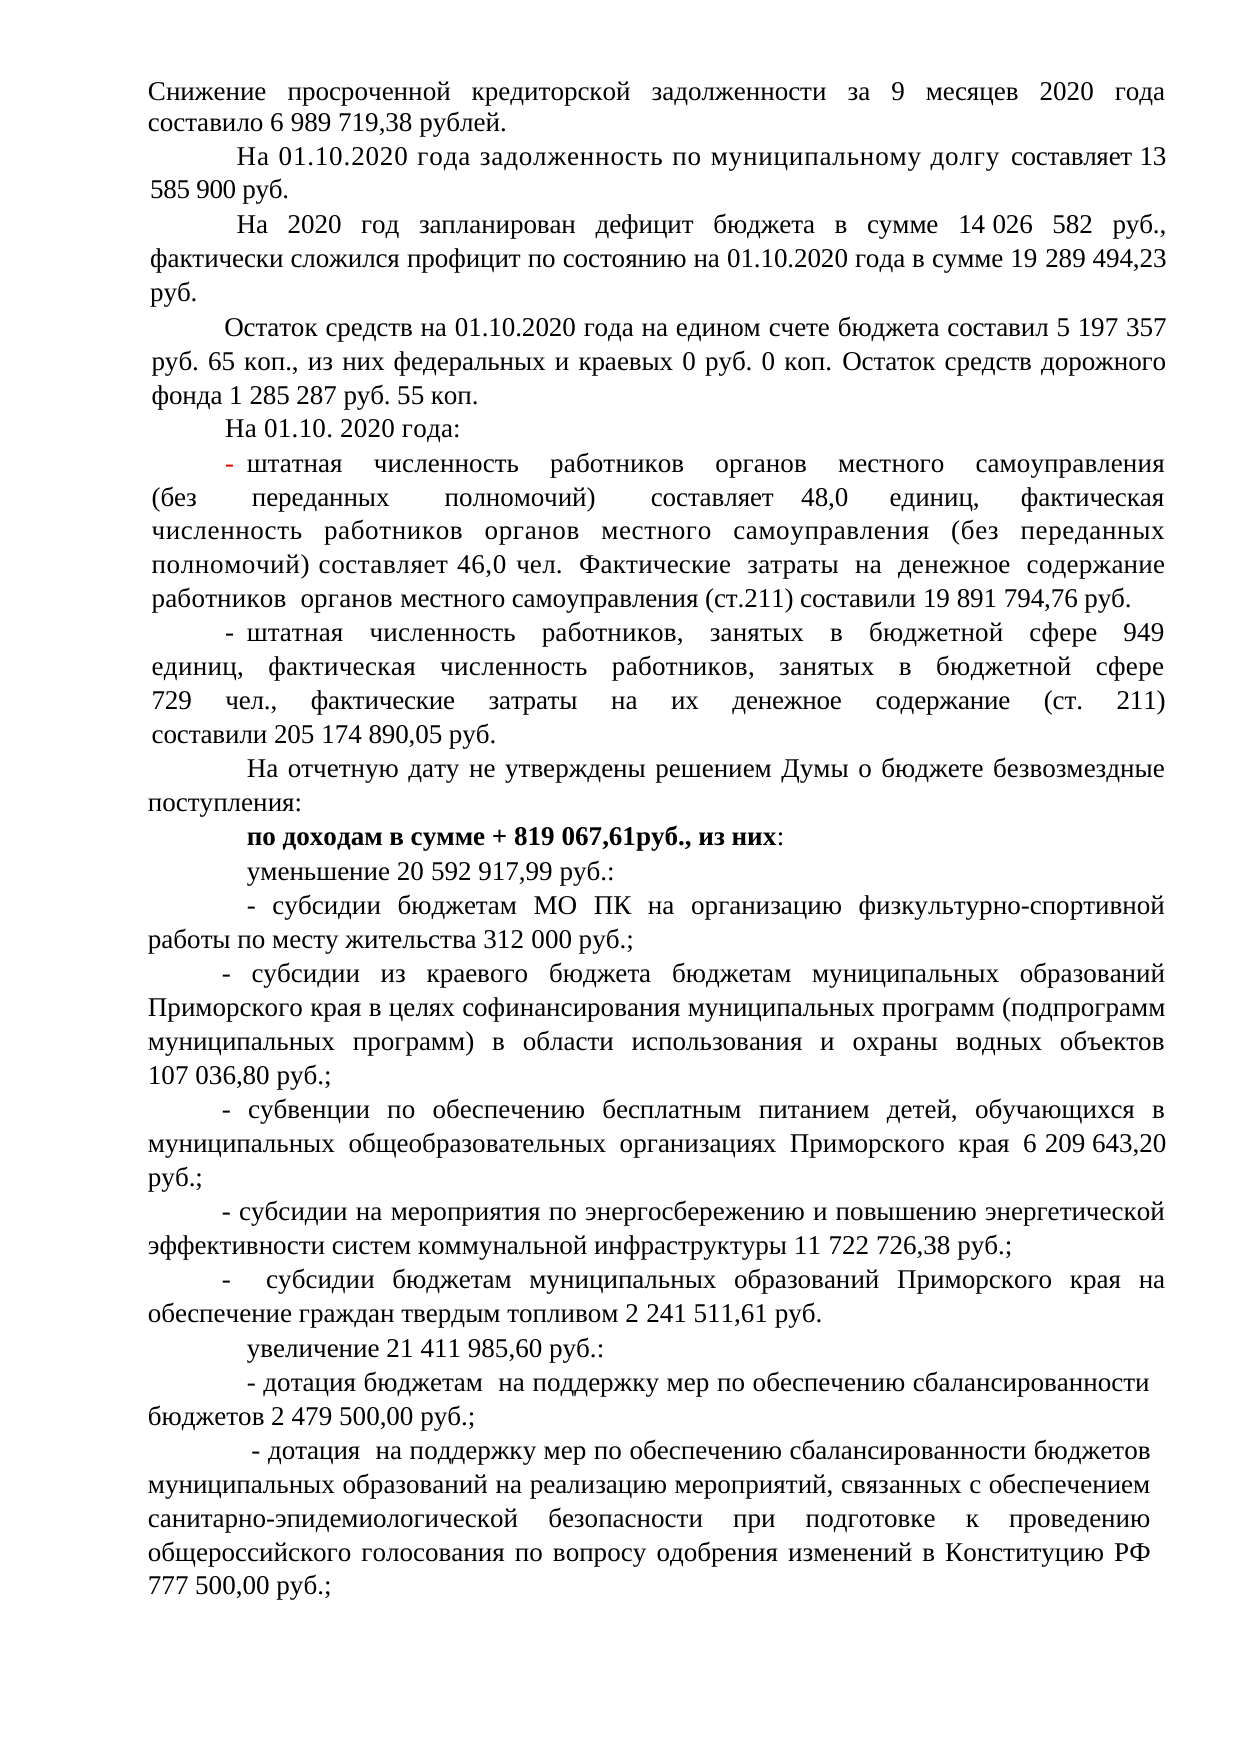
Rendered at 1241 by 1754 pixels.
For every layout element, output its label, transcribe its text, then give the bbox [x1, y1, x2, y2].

text по доходам в сумме + 819 067,61руб., из них: [148, 819, 1131, 852]
text - субсидии бюджетам муниципальных образований Приморского края на обеспечение граждан твердым топливом 2 241 511,61 руб. [148, 1262, 1166, 1329]
text - субсидии из краевого бюджета бюджетам муниципальных образований Приморского края в целях софинансирования муниципальных программ (подпрограмм муниципальных программ) в области использования и охраны водных объектов 107 036,80 руб.; [148, 956, 1166, 1091]
text На 01.10. 2020 года: [225, 411, 1152, 444]
text - субсидии на мероприятия по энергосбережению и повышению энергетической эффективности систем коммунальной инфраструктуры 11 722 726,38 руб.; [148, 1194, 1166, 1261]
list штатная численность работников органов местного самоуправления (без переданных полномочий) составляет 48,0 единиц, фактическая численность работников органов местного самоуправления (без переданных полномочий) составляет 46,0 чел. Фактические затраты на денежное содержание работников органов местного самоуправления (ст.211) составили 19 891 794,76 руб. [151, 445, 1166, 614]
text Остаток средств на 01.10.2020 года на едином счете бюджета составил 5 197 357 руб. 65 коп., из них федеральных и краевых 0 руб. 0 коп. Остаток средств дорожного фонда 1 285 287 руб. 55 коп. [151, 309, 1166, 411]
text - субвенции по обеспечению бесплатным питанием детей, обучающихся в муниципальных общеобразовательных организациях Приморского края 6 209 643,20 руб.; [148, 1092, 1166, 1193]
text увеличение 21 411 985,60 руб.: [148, 1330, 1131, 1364]
text - субсидии бюджетам МО ПК на организацию физкультурно-спортивной работы по месту жительства 312 000 руб.; [148, 888, 1166, 955]
text На отчетную дату не утверждены решением Думы о бюджете безвозмездные поступления: [148, 751, 1166, 818]
text - дотация бюджетам на поддержку мер по обеспечению сбалансированности бюджетов 2 479 500,00 руб.; [148, 1364, 1151, 1432]
text На 01.10.2020 года задолженность по муниципальному долгу составляет 13 585 900 руб. [150, 138, 1166, 205]
text - дотация на поддержку мер по обеспечению сбалансированности бюджетов муниципальных образований на реализацию мероприятий, связанных с обеспечением санитарно-эпидемиологической безопасности при подготовке к проведению общероссийского голосования по вопросу одобрения изменений в Конституцию РФ 777 500,00 руб.; [148, 1433, 1152, 1602]
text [148, 75, 1166, 137]
list штатная численность работников, занятых в бюджетной сфере 949 единиц, фактическая численность работников, занятых в бюджетной сфере 729 чел., фактические затраты на их денежное содержание (ст. 211) составили 205 174 890,05 руб. [151, 615, 1166, 750]
text уменьшение 20 592 917,99 руб.: [148, 853, 1131, 887]
text На 2020 год запланирован дефицит бюджета в сумме 14 026 582 руб., фактически сложился профицит по состоянию на 01.10.2020 года в сумме 19 289 494,23 руб. [150, 207, 1166, 308]
